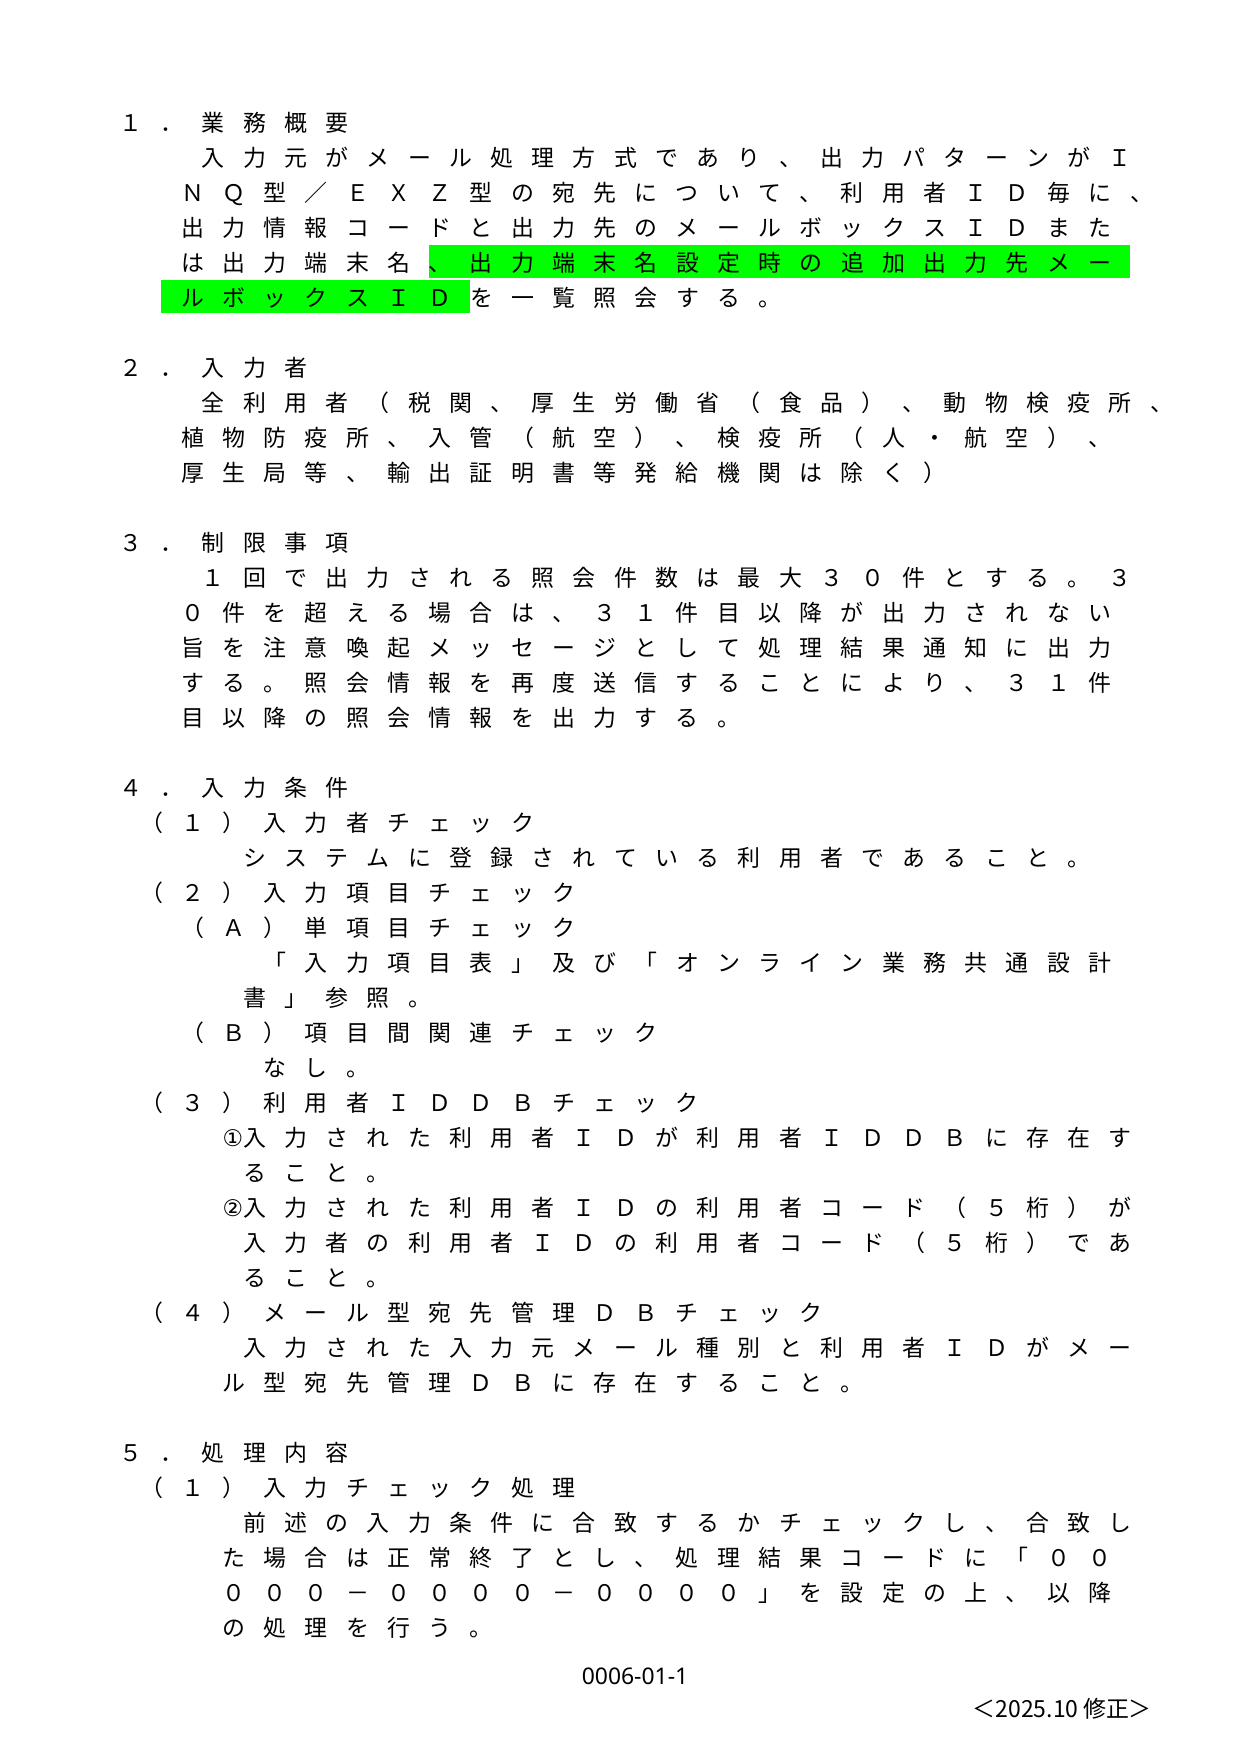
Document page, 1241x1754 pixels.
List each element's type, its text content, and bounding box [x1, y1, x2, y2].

text ②入力された利用者ＩＤの利用者コード（５桁）が入力者の利用者ＩＤの利用者コード（５桁）であること。 [202, 1189, 1150, 1294]
text ４．入力条件 [119, 769, 1150, 804]
text システムに登録されている利用者であること。 [202, 839, 1150, 874]
text （１）入力チェック処理 [140, 1469, 1150, 1504]
text なし。 [222, 1049, 1150, 1084]
text （２）入力項目チェック [140, 874, 1150, 909]
text （１）入力者チェック [140, 804, 1150, 839]
text ５．処理内容 [119, 1434, 1150, 1469]
text １回で出力される照会件数は最大３０件とする。３０件を超える場合は、３１件目以降が出力されない旨を注意喚起メッセージとして処理結果通知に出力する。照会情報を再度送信することにより、３１件目以降の照会情報を出力する。 [161, 559, 1150, 734]
text 入力元がメール処理方式であり、出力パターンがＩＮＱ型／ＥＸＺ型の宛先について、利用者ＩＤ毎に、出力情報コードと出力先のメールボックスＩＤまたは出力端末名、出力端末名設定時の追加出力先メールボックスＩＤを一覧照会する。 [161, 139, 1150, 314]
text ①入力された利用者ＩＤが利用者ＩＤＤＢに存在すること。 [202, 1119, 1150, 1189]
text 「入力項目表」及び「オンライン業務共通設計書」参照。 [222, 944, 1150, 1014]
text （４）メール型宛先管理ＤＢチェック [140, 1294, 1150, 1329]
text ３．制限事項 [119, 524, 1150, 559]
text （Ａ）単項目チェック [163, 909, 1150, 944]
text １．業務概要 [119, 104, 1150, 139]
text 前述の入力条件に合致するかチェックし、合致した場合は正常終了とし、処理結果コードに「０００００－００００－００００」を設定の上、以降の処理を行う。 [202, 1504, 1150, 1644]
text 全利用者（税関、厚生労働省（食品）、動物検疫所、植物防疫所、入管（航空）、検疫所（人・航空）、厚生局等、輸出証明書等発給機関は除く） [161, 384, 1150, 489]
text （Ｂ）項目間関連チェック [163, 1014, 1150, 1049]
text ２．入力者 [119, 349, 1150, 384]
text （３）利用者ＩＤＤＢチェック [140, 1084, 1150, 1119]
text 入力された入力元メール種別と利用者ＩＤがメール型宛先管理ＤＢに存在すること。 [202, 1329, 1150, 1399]
